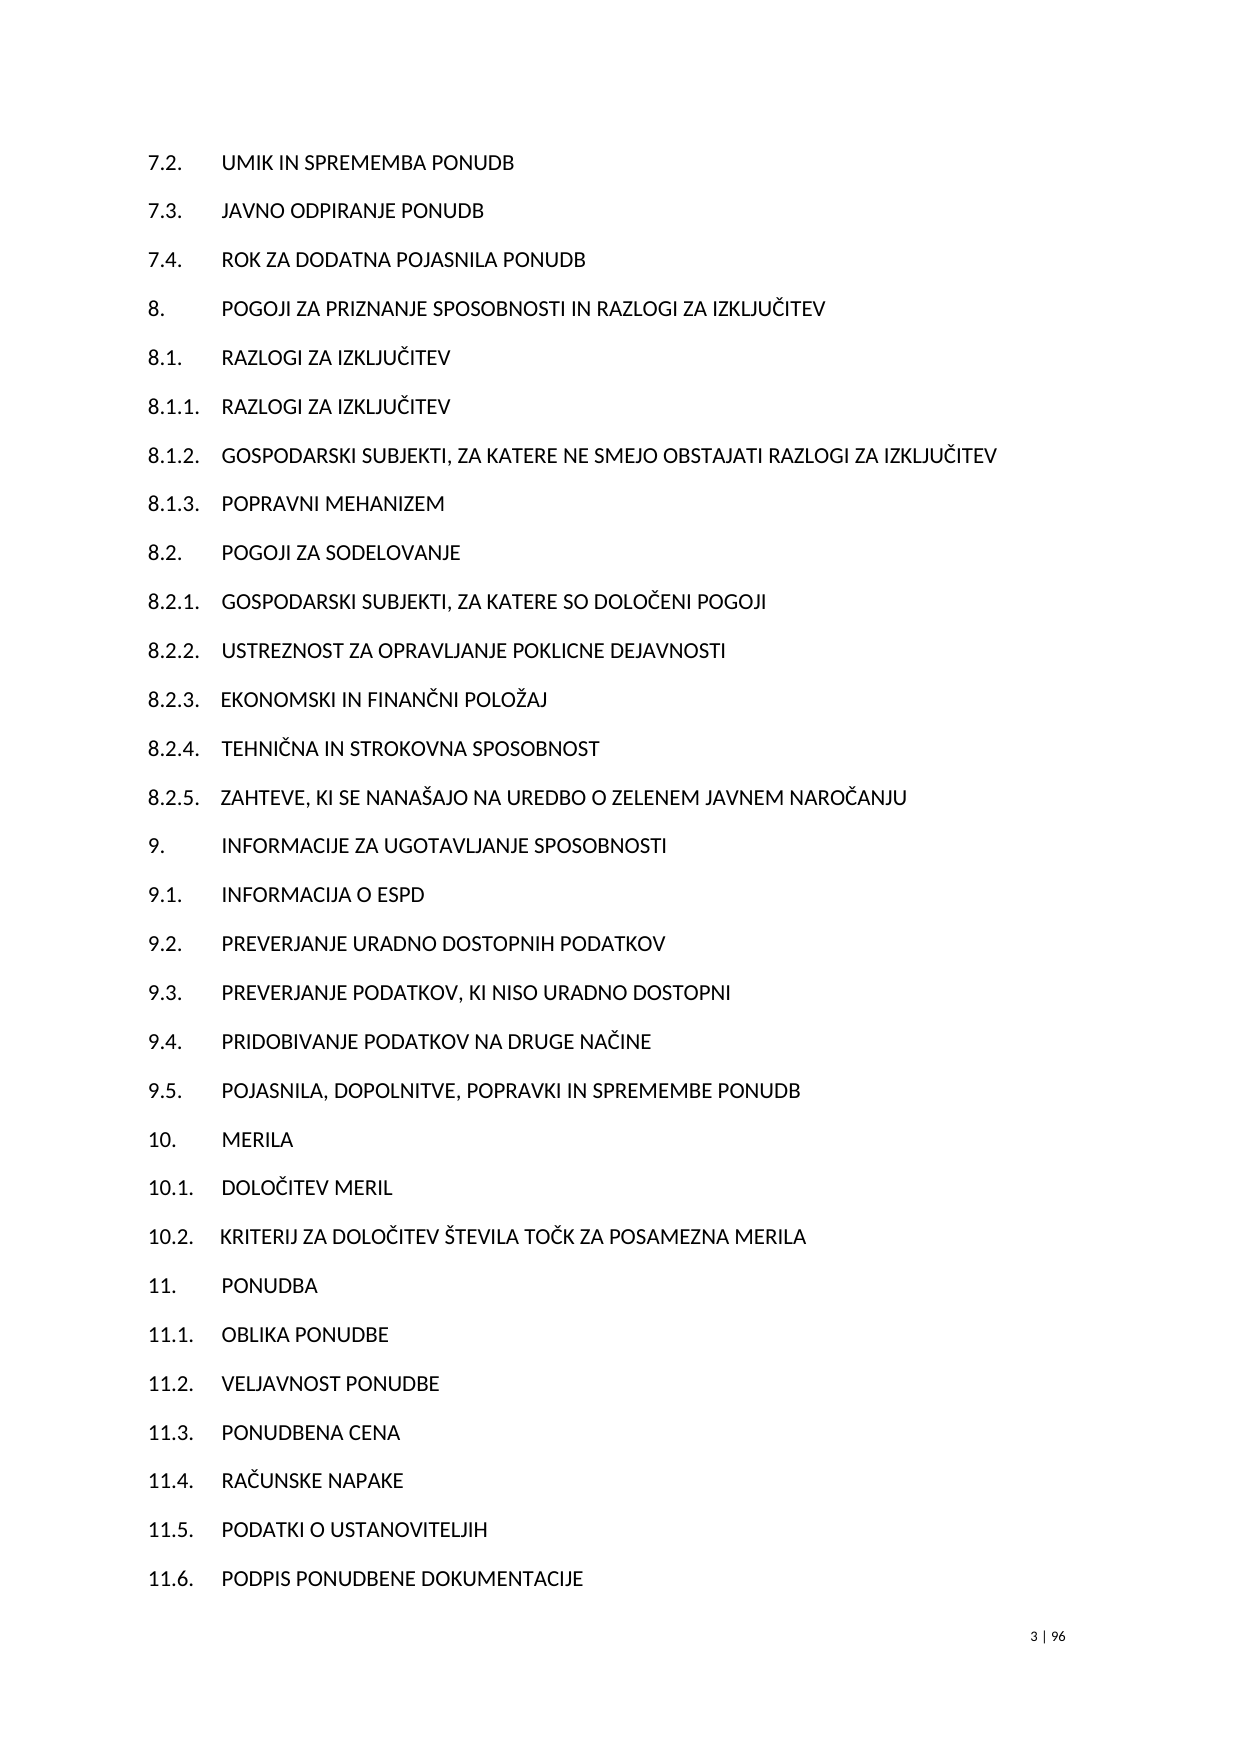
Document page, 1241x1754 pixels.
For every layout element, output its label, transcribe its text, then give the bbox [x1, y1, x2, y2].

text 9.1. INFORMACIJA O ESPD [148, 880, 1093, 908]
text 9. INFORMACIJE ZA UGOTAVLJANJE SPOSOBNOSTI [148, 832, 1093, 859]
text 9.5. POJASNILA, DOPOLNITVE, POPRAVKI IN SPREMEMBE PONUDB [148, 1076, 1093, 1104]
text 8.1.2. GOSPODARSKI SUBJEKTI, ZA KATERE NE SMEJO OBSTAJATI RAZLOGI ZA IZKLJUČITEV [148, 441, 1093, 469]
text 11.6. PODPIS PONUDBENE DOKUMENTACIJE [148, 1564, 1093, 1592]
text 10. MERILA [148, 1125, 1093, 1153]
text 8.1.1. RAZLOGI ZA IZKLJUČITEV [148, 392, 1093, 420]
text 11.2. VELJAVNOST PONUDBE [148, 1369, 1093, 1397]
text 10.2. KRITERIJ ZA DOLOČITEV ŠTEVILA TOČK ZA POSAMEZNA MERILA [148, 1222, 1093, 1250]
text 8.2.4. TEHNIČNA IN STROKOVNA SPOSOBNOST [148, 734, 1093, 762]
text 8.1.3. POPRAVNI MEHANIZEM [148, 489, 1093, 518]
text 9.2. PREVERJANJE URADNO DOSTOPNIH PODATKOV [148, 929, 1093, 957]
text 7.3. JAVNO ODPIRANJE PONUDB [148, 196, 1093, 224]
text 7.4. ROK ZA DODATNA POJASNILA PONUDB [148, 245, 1093, 273]
text 11. PONUDBA [148, 1271, 1093, 1299]
text 8. POGOJI ZA PRIZNANJE SPOSOBNOSTI IN RAZLOGI ZA IZKLJUČITEV [148, 294, 1093, 322]
text 8.2.2. USTREZNOST ZA OPRAVLJANJE POKLICNE DEJAVNOSTI [148, 636, 1093, 664]
text 11.3. PONUDBENA CENA [148, 1418, 1093, 1446]
text 11.5. PODATKI O USTANOVITELJIH [148, 1516, 1093, 1543]
text 9.4. PRIDOBIVANJE PODATKOV NA DRUGE NAČINE [148, 1027, 1093, 1055]
text 8.2.1. GOSPODARSKI SUBJEKTI, ZA KATERE SO DOLOČENI POGOJI [148, 587, 1093, 615]
text 11.4. RAČUNSKE NAPAKE [148, 1467, 1093, 1495]
text 9.3. PREVERJANJE PODATKOV, KI NISO URADNO DOSTOPNI [148, 978, 1093, 1006]
text 10.1. DOLOČITEV MERIL [148, 1173, 1093, 1202]
text 8.1. RAZLOGI ZA IZKLJUČITEV [148, 343, 1093, 371]
text 7.2. UMIK IN SPREMEMBA PONUDB [148, 148, 1093, 176]
text 11.1. OBLIKA PONUDBE [148, 1320, 1093, 1348]
text 8.2. POGOJI ZA SODELOVANJE [148, 538, 1093, 566]
text 8.2.3. EKONOMSKI IN FINANČNI POLOŽAJ [148, 685, 1093, 713]
text 8.2.5. ZAHTEVE, KI SE NANAŠAJO NA UREDBO O ZELENEM JAVNEM NAROČANJU [148, 783, 1093, 811]
